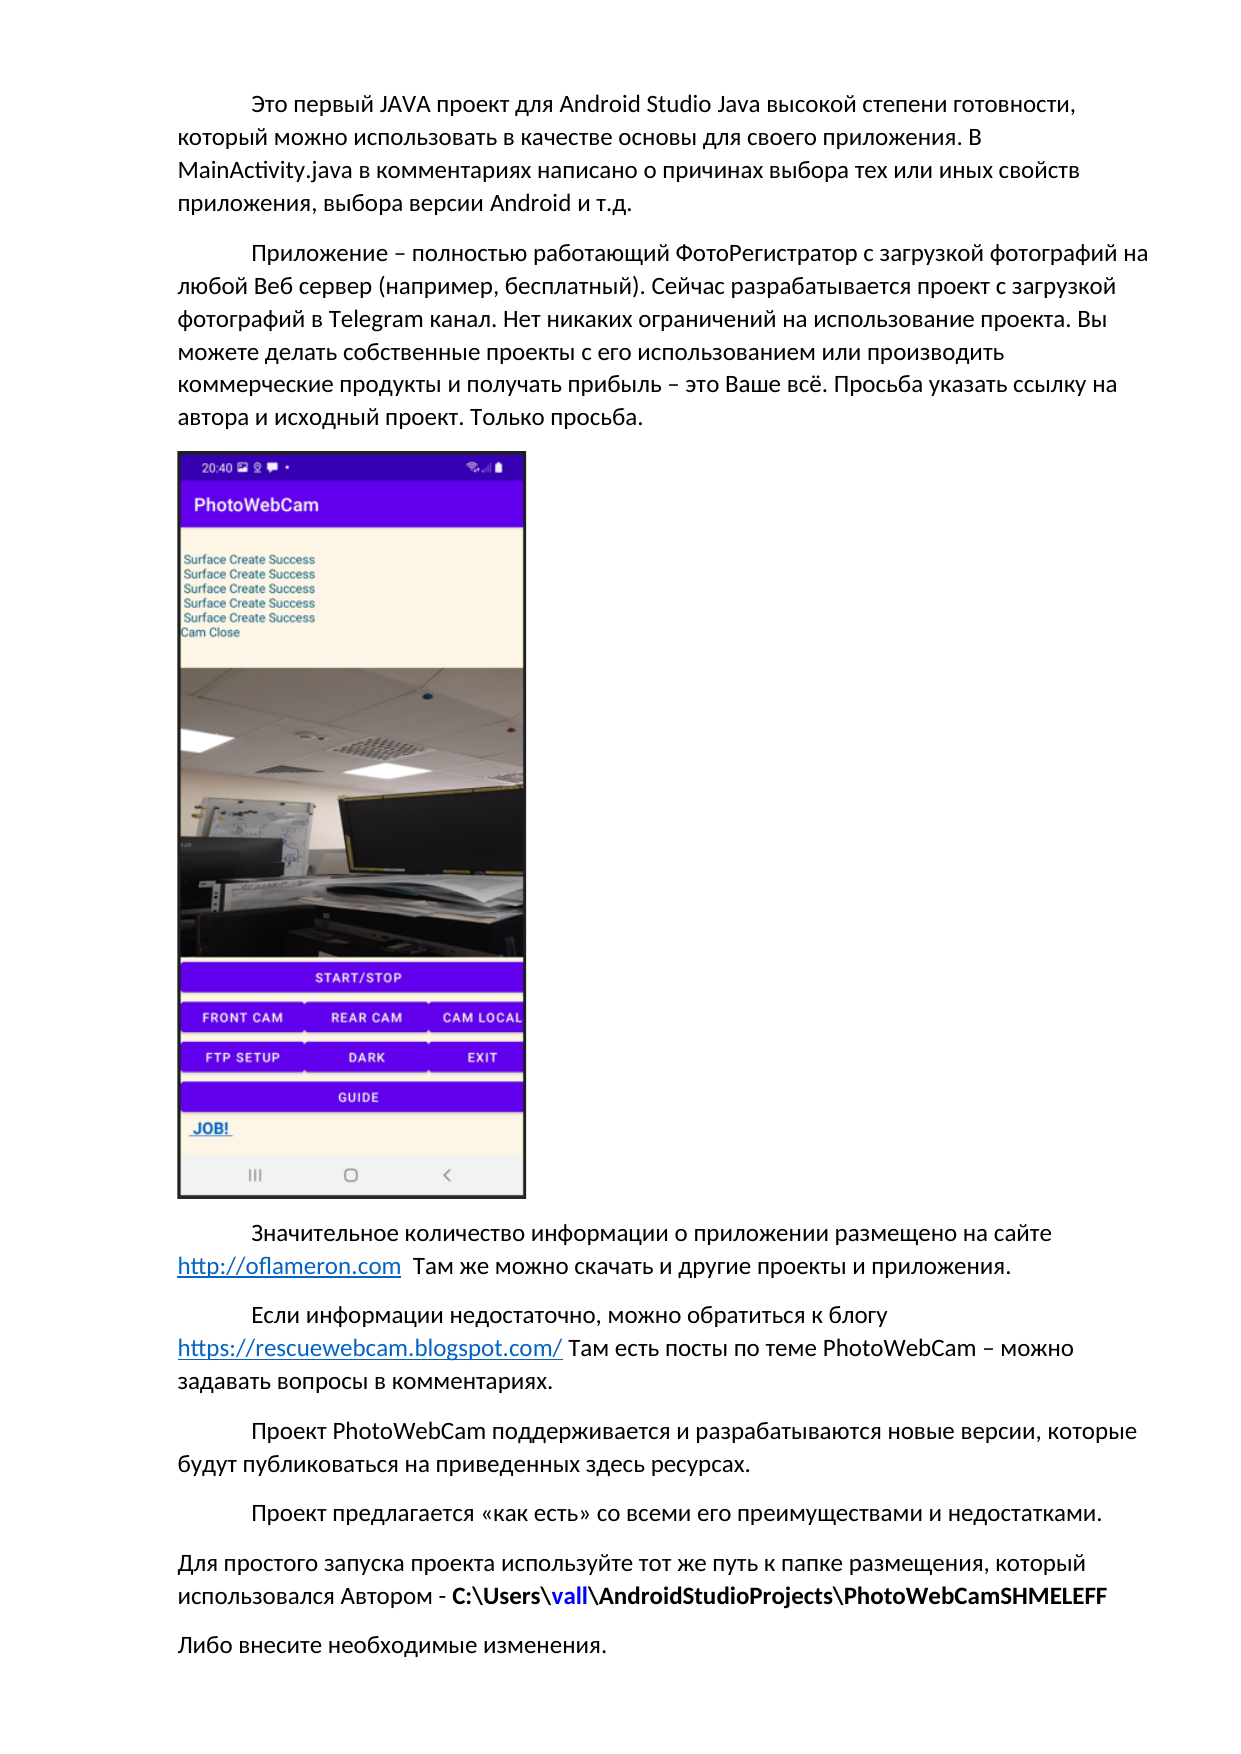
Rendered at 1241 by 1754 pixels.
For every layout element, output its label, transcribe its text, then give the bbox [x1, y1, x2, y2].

text Проект предлагается «как есть» со всеми его преимуществами и недостатками. [177, 1498, 1152, 1528]
text Приложение – полностью работающий ФотоРегистратор с загрузкой фотографий на любой Веб сервер (например, бесплатный). Сейчас разрабатывается проект с загрузкой фотографий в Telegram канал. Нет никаких ограничений на использование проекта. Вы можете делать собственные проекты с его использованием или производить коммерческие продукты и получать прибыль – это Ваше всё. Просьба указать ссылку на автора и исходный проект. Только просьба. [177, 237, 1152, 432]
text Для простого запуска проекта используйте тот же путь к папке размещения, который использовался Автором - C:\Users\vall\AndroidStudioProjects\PhotoWebCamSHMELEFF [177, 1547, 1152, 1611]
text Это первый JAVA проект для Android Studio Java высокой степени готовности, который можно использовать в качестве основы для своего приложения. В MainActivity.java в комментариях написано о причинах выбора тех или иных свойств приложения, выбора версии Android и т.д. [177, 89, 1152, 218]
picture [177, 451, 527, 1199]
text Значительное количество информации о приложении размещено на сайте http://oflameron.com Там же можно скачать и другие проекты и приложения. [177, 1217, 1152, 1281]
text Проект PhotoWebCam поддерживается и разрабатываются новые версии, которые будут публиковаться на приведенных здесь ресурсах. [177, 1415, 1152, 1478]
text Либо внесите необходимые изменения. [177, 1630, 1152, 1660]
text Если информации недостаточно, можно обратиться к блогу https://rescuewebcam.blogspot.com/ Там есть посты по теме PhotoWebCam – можно задавать вопросы в комментариях. [177, 1300, 1152, 1396]
